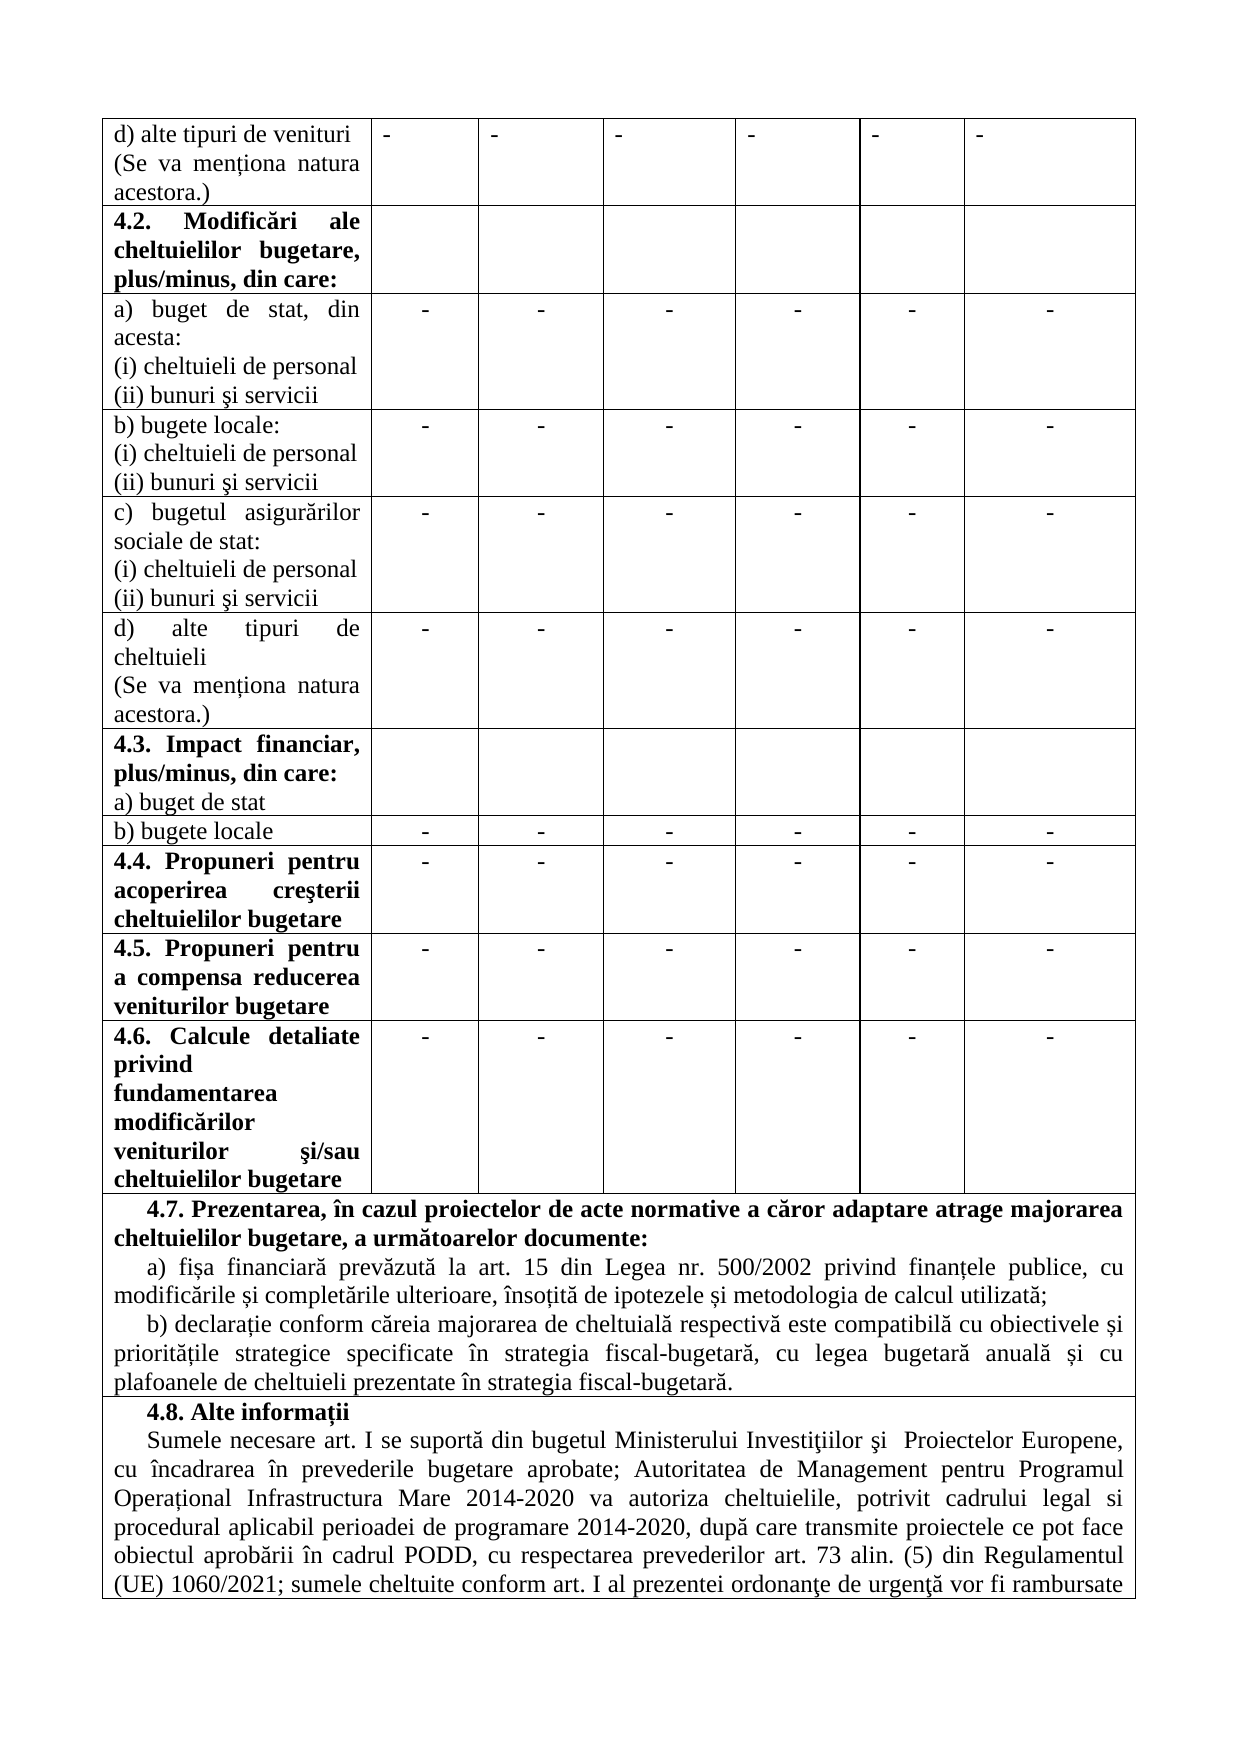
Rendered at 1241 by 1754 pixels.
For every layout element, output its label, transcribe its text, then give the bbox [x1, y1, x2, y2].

table_cell - [479, 816, 603, 845]
table_cell - [736, 816, 859, 845]
table_cell - [736, 294, 859, 409]
table_cell - [736, 497, 859, 612]
table_cell - [479, 119, 603, 205]
table_cell - [965, 119, 1135, 205]
table_cell - [604, 497, 735, 612]
table_cell - [965, 410, 1135, 496]
table_cell - [861, 846, 964, 932]
table_cell - [604, 294, 735, 409]
table_cell [965, 729, 1135, 815]
table_cell - [861, 410, 964, 496]
table_cell [372, 729, 478, 815]
table_cell - [479, 410, 603, 496]
table_cell - [861, 119, 964, 205]
table_cell - [861, 294, 964, 409]
table_cell - [965, 846, 1135, 932]
table_cell [736, 206, 859, 293]
table_cell - [604, 410, 735, 496]
table_cell - [604, 846, 735, 932]
table_cell - [861, 497, 964, 612]
table_cell b) bugete locale [103, 816, 371, 845]
table_cell - [479, 294, 603, 409]
table_cell b) bugete locale: (i) cheltuieli de personal (ii) bunuri şi servicii [103, 410, 371, 496]
table_cell - [479, 613, 603, 728]
table_cell - [965, 613, 1135, 728]
table_cell [965, 206, 1135, 293]
table_cell [372, 206, 478, 293]
table_cell - [372, 846, 478, 932]
table_cell - [604, 119, 735, 205]
table_cell 4.4. Propuneri pentru acoperirea creşterii cheltuielilor bugetare [103, 846, 371, 932]
table_cell [861, 206, 964, 293]
table_cell - [479, 846, 603, 932]
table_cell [103, 1397, 1135, 1598]
table_cell d) alte tipuri de cheltuieli (Se va menționa natura acestora.) [103, 613, 371, 728]
table_cell a) buget de stat, din acesta: (i) cheltuieli de personal (ii) bunuri şi servicii [103, 294, 371, 409]
table_cell - [604, 1021, 735, 1193]
table_cell - [861, 613, 964, 728]
table_cell - [736, 846, 859, 932]
table_cell - [372, 410, 478, 496]
table_cell - [736, 119, 859, 205]
table_cell - [372, 934, 478, 1020]
table_cell - [372, 294, 478, 409]
table_cell - [372, 1021, 478, 1193]
table_cell [604, 729, 735, 815]
table_cell - [479, 934, 603, 1020]
table_cell c) bugetul asigurărilor sociale de stat: (i) cheltuieli de personal (ii) bunuri şi servicii [103, 497, 371, 612]
table_cell - [861, 934, 964, 1020]
table_cell - [372, 816, 478, 845]
table_cell - [604, 934, 735, 1020]
table_cell - [604, 613, 735, 728]
table_cell - [604, 816, 735, 845]
table_cell - [736, 613, 859, 728]
table_cell 4.5. Propuneri pentru a compensa reducerea veniturilor bugetare [103, 934, 371, 1020]
table_cell - [965, 816, 1135, 845]
table_cell 4.6. Calcule detaliate privind fundamentarea modificărilor veniturilor şi/sau cheltuielilor bugetare [103, 1021, 371, 1193]
table_cell - [965, 497, 1135, 612]
table_cell 4.2. Modificări ale cheltuielilor bugetare, plus/minus, din care: [103, 206, 371, 293]
table_cell - [479, 1021, 603, 1193]
table_cell [861, 729, 964, 815]
table_cell [604, 206, 735, 293]
table_cell [479, 206, 603, 293]
table_cell - [965, 1021, 1135, 1193]
table_cell - [861, 1021, 964, 1193]
table_cell - [736, 1021, 859, 1193]
table_cell - [965, 294, 1135, 409]
table_cell 4.7. Prezentarea, în cazul proiectelor de acte normative a căror adaptare atrage majorarea cheltuielilor bugetare, a următoarelor documente: a) fișa financiară prevăzută la art. 15 din Legea nr. 500/2002 privind finanțele publice, cu modificările și completările ulterioare, însoțită de ipotezele și metodologia de calcul utilizată; b) declarație conform căreia majorarea de cheltuială respectivă este compatibilă cu obiectivele și prioritățile strategice specificate în strategia fiscal-bugetară, cu legea bugetară anuală și cu plafoanele de cheltuieli prezentate în strategia fiscal-bugetară. [103, 1194, 1135, 1396]
table_cell - [861, 816, 964, 845]
table_cell - [372, 613, 478, 728]
table_cell - [479, 497, 603, 612]
table_cell - [736, 934, 859, 1020]
table_cell 4.3. Impact financiar, plus/minus, din care: a) buget de stat [103, 729, 371, 815]
table_cell - [372, 119, 478, 205]
table_cell - [736, 410, 859, 496]
table_cell d) alte tipuri de venituri (Se va menționa natura acestora.) [103, 119, 371, 205]
table_cell [736, 729, 859, 815]
table_cell [479, 729, 603, 815]
table_cell - [372, 497, 478, 612]
table_cell - [965, 934, 1135, 1020]
